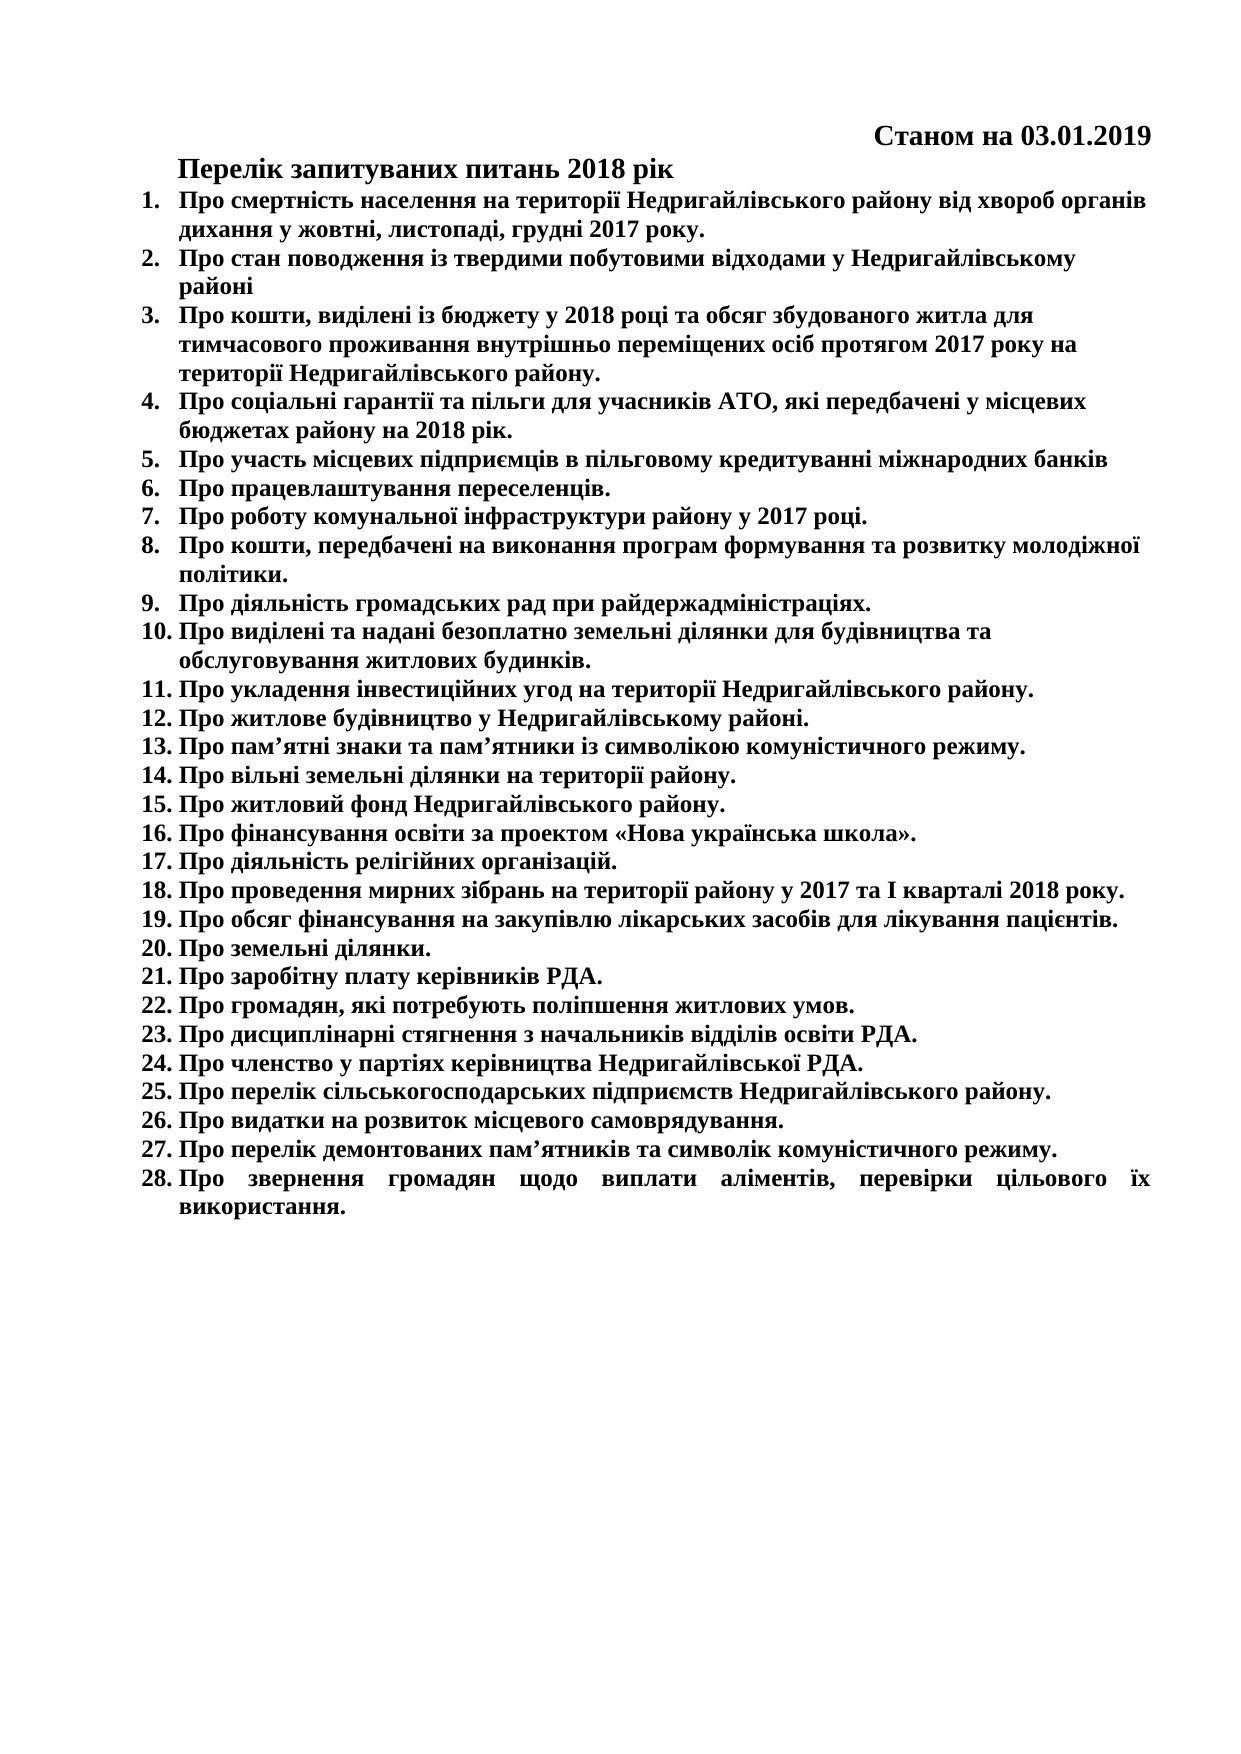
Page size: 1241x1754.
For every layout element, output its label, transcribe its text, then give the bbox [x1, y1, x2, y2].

title Про кошти, виділені із бюджету у 2018 році та обсяг збудованого житла для тимчасового проживання внутрішньо переміщених осіб протягом 2017 року на території Недригайлівського району. [141, 300, 1152, 386]
title Про участь місцевих підприємців в пільговому кредитуванні міжнародних банків [141, 444, 1152, 473]
title Про роботу комунальної інфраструктури району у 2017 році. [141, 501, 1152, 530]
title Про дисциплінарні стягнення з начальників відділів освіти РДА. [141, 1019, 1152, 1048]
title Про соціальні гарантії та пільги для учасників АТО, які передбачені у місцевих бюджетах району на 2018 рік. [141, 386, 1152, 444]
title Про видатки на розвиток місцевого самоврядування. [141, 1105, 1152, 1134]
title Про вільні земельні ділянки на території району. [141, 760, 1152, 789]
title Про заробітну плату керівників РДА. [141, 961, 1152, 990]
title Про перелік сільськогосподарських підприємств Недригайлівського району. [141, 1076, 1152, 1105]
title Про проведення мирних зібрань на території району у 2017 та І кварталі 2018 року. [141, 875, 1152, 904]
text Перелік запитуваних питань 2018 рік [103, 152, 1152, 185]
title Про обсяг фінансування на закупівлю лікарських засобів для лікування пацієнтів. [141, 904, 1152, 933]
title Про земельні ділянки. [141, 933, 1152, 961]
title Про укладення інвестиційних угод на території Недригайлівського району. [141, 674, 1152, 703]
text Станом на 03.01.2019 [103, 118, 1152, 152]
title Про перелік демонтованих пам’ятників та символік комуністичного режиму. [141, 1134, 1152, 1163]
title Про житловий фонд Недригайлівського району. [141, 789, 1152, 818]
title Про стан поводження із твердими побутовими відходами у Недригайлівському районі [141, 243, 1152, 300]
title Про членство у партіях керівництва Недригайлівської РДА. [141, 1048, 1152, 1076]
title Про виділені та надані безоплатно земельні ділянки для будівництва та обслуговування житлових будинків. [141, 616, 1152, 674]
title Про громадян, які потребують поліпшення житлових умов. [141, 990, 1152, 1019]
title Про кошти, передбачені на виконання програм формування та розвитку молодіжної політики. [141, 530, 1152, 588]
title Про фінансування освіти за проектом «Нова українська школа». [141, 818, 1152, 846]
title Про діяльність релігійних організацій. [141, 846, 1152, 875]
title Про працевлаштування переселенців. [141, 473, 1152, 501]
title Про звернення громадян щодо виплати аліментів, перевірки цільового їх використання. [141, 1163, 1152, 1220]
title Про діяльність громадських рад при райдержадміністраціях. [141, 588, 1152, 616]
title Про пам’ятні знаки та пам’ятники із символікою комуністичного режиму. [141, 731, 1152, 760]
title Про смертність населення на території Недригайлівського району від хвороб органів дихання у жовтні, листопаді, грудні 2017 року. [141, 185, 1152, 243]
title Про житлове будівництво у Недригайлівському районі. [141, 703, 1152, 731]
